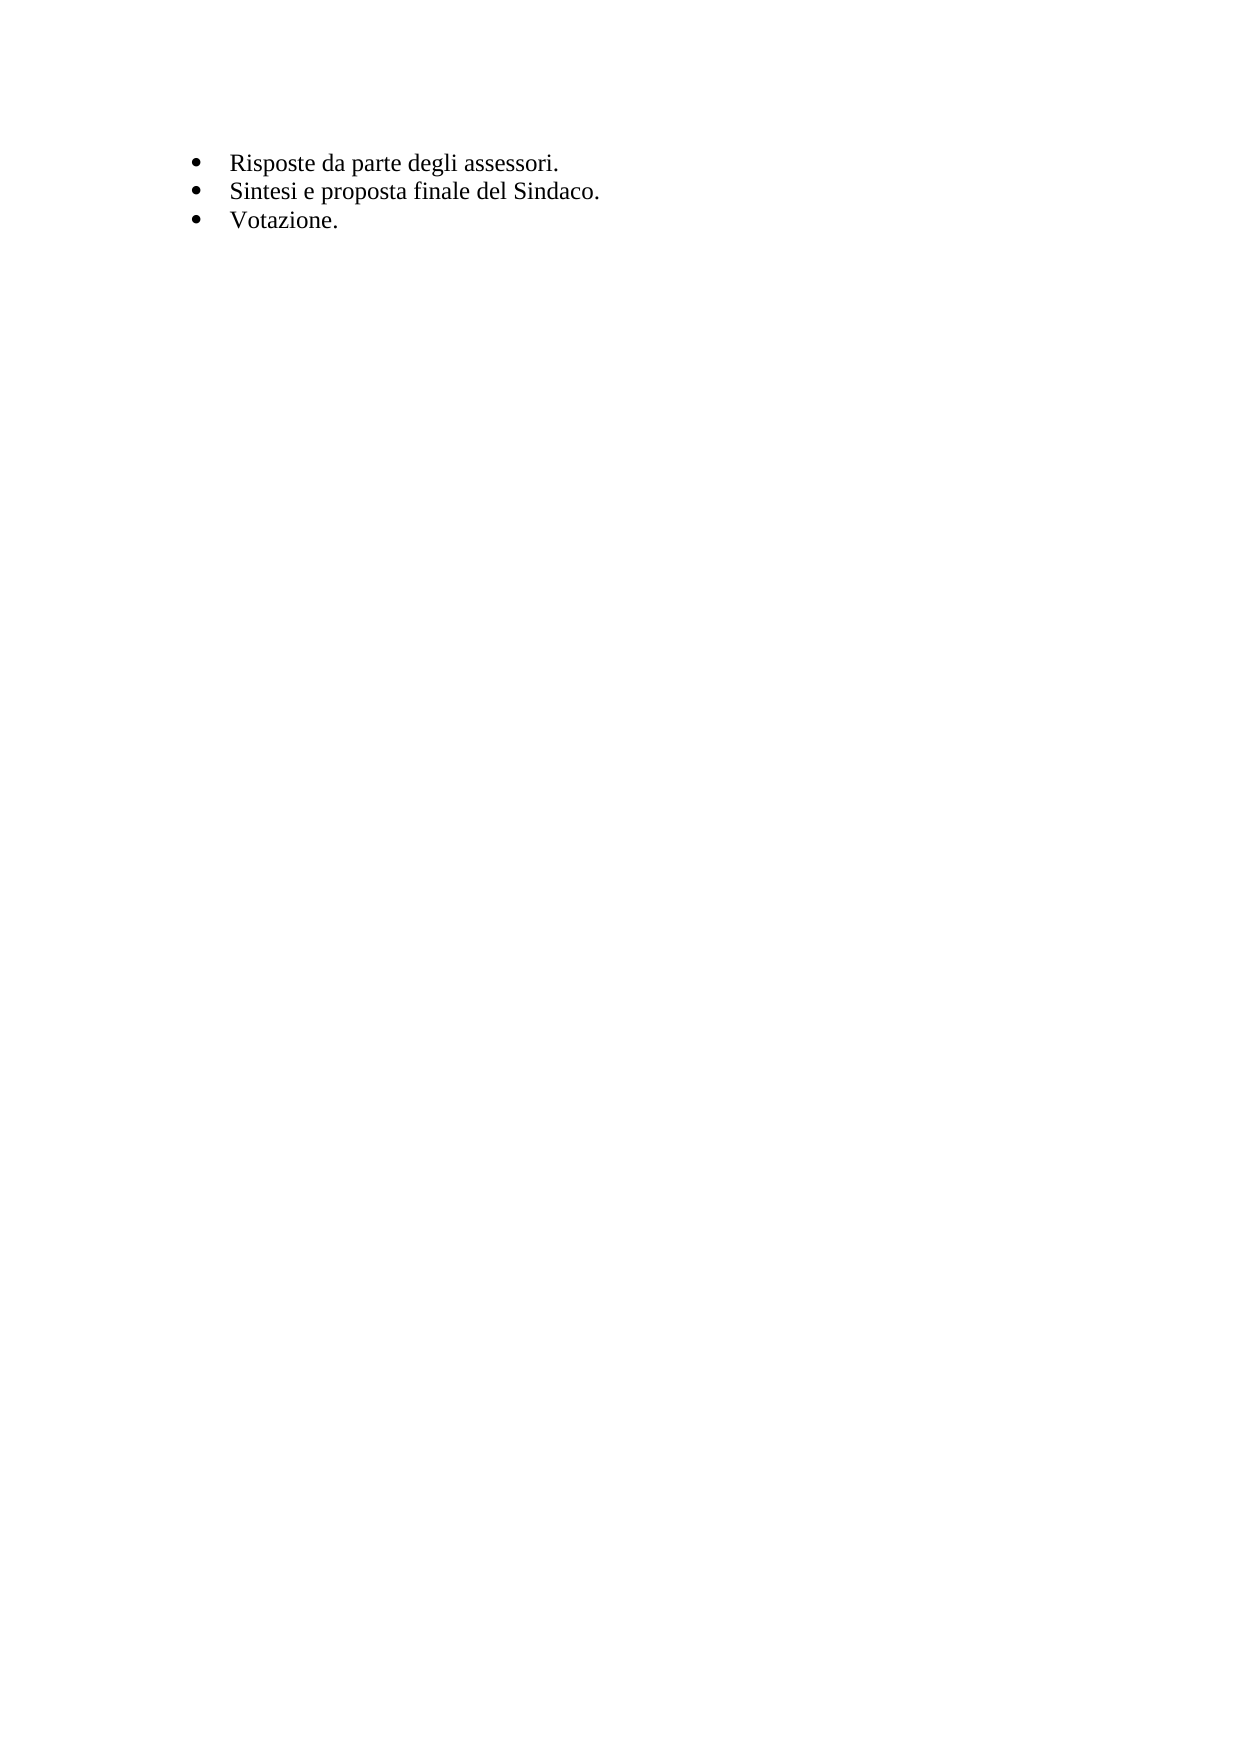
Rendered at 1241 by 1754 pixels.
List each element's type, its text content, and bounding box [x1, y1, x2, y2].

list Sintesi e proposta finale del Sindaco. [192, 176, 1122, 205]
list Risposte da parte degli assessori. [192, 148, 1122, 176]
list Votazione. [192, 205, 1122, 234]
